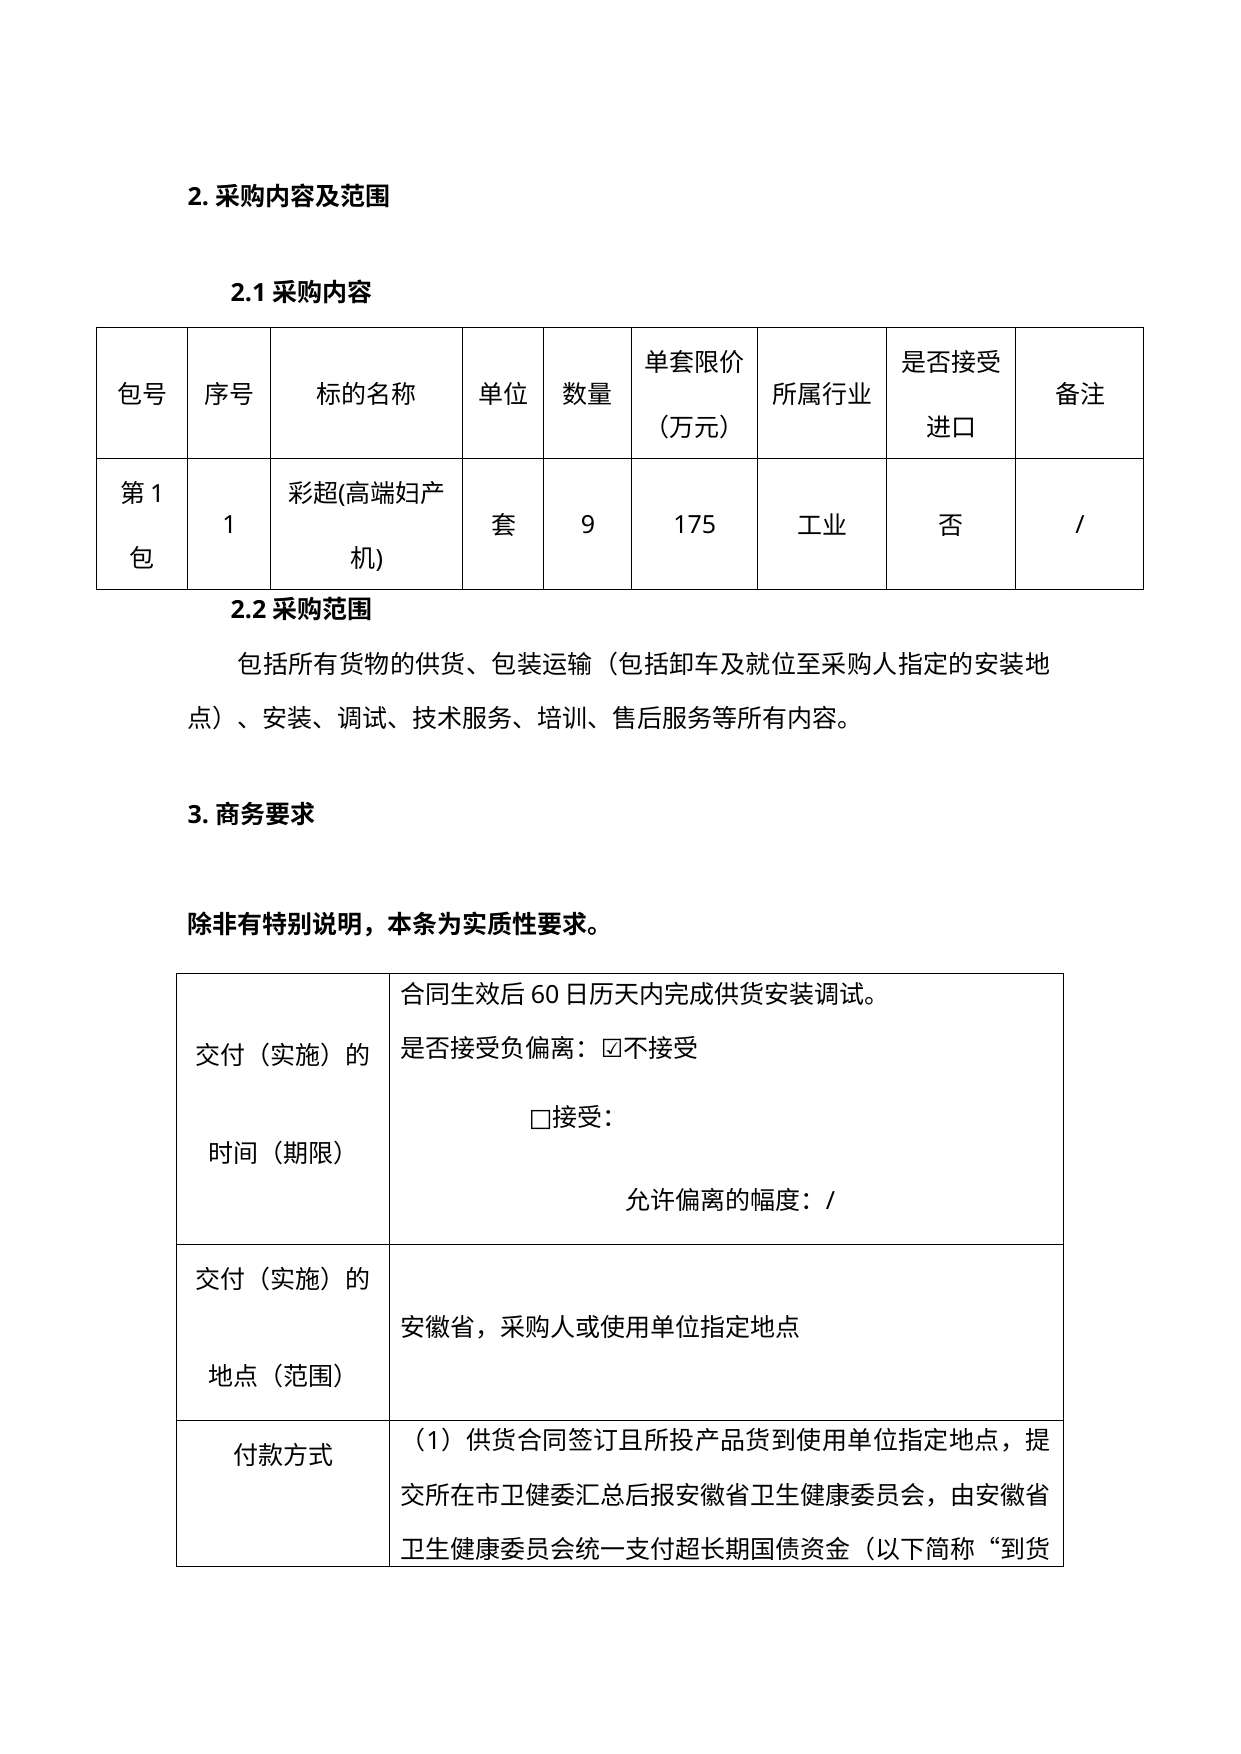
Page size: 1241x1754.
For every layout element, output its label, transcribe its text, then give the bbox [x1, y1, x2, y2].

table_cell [390, 1421, 1063, 1566]
table_cell 1 [188, 459, 270, 589]
table_header 序号 [188, 328, 270, 458]
table_cell 彩超(高端妇产机) [271, 459, 462, 589]
text 2.1 采购内容 [187, 272, 1053, 308]
text 2.2 采购范围 [187, 590, 1053, 626]
table_header 交付（实施）的时间（期限） [177, 974, 389, 1244]
table_cell 175 [632, 459, 757, 589]
table_header 是否接受进口 [887, 328, 1015, 458]
table_header 合同生效后60日历天内完成供货安装调试。 是否接受负偏离：☑不接受 □接受： 允许偏离的幅度：/ [390, 974, 1063, 1244]
table_cell 付款方式 [177, 1421, 389, 1566]
subtitle 3. 商务要求 [187, 780, 1053, 845]
table_cell 安徽省，采购人或使用单位指定地点 [390, 1245, 1063, 1420]
table_cell 第1包 [97, 459, 187, 589]
table_header 标的名称 [271, 328, 462, 458]
subtitle 2. 采购内容及范围 [187, 162, 1053, 227]
text 除非有特别说明，本条为实质性要求。 [187, 890, 1053, 955]
table_header 单位 [463, 328, 543, 458]
table_cell 交付（实施）的地点（范围） [177, 1245, 389, 1420]
table_header 所属行业 [758, 328, 886, 458]
table_cell 否 [887, 459, 1015, 589]
table_header 数量 [544, 328, 631, 458]
table_cell / [1016, 459, 1143, 589]
table_header 单套限价（万元） [632, 328, 757, 458]
table_cell 工业 [758, 459, 886, 589]
table_cell 套 [463, 459, 543, 589]
text 包括所有货物的供货、包装运输（包括卸车及就位至采购人指定的安装地点）、安装、调试、技术服务、培训、售后服务等所有内容。 [187, 644, 1053, 735]
table_header 备注 [1016, 328, 1143, 458]
table_header 包号 [97, 328, 187, 458]
table_cell 9 [544, 459, 631, 589]
